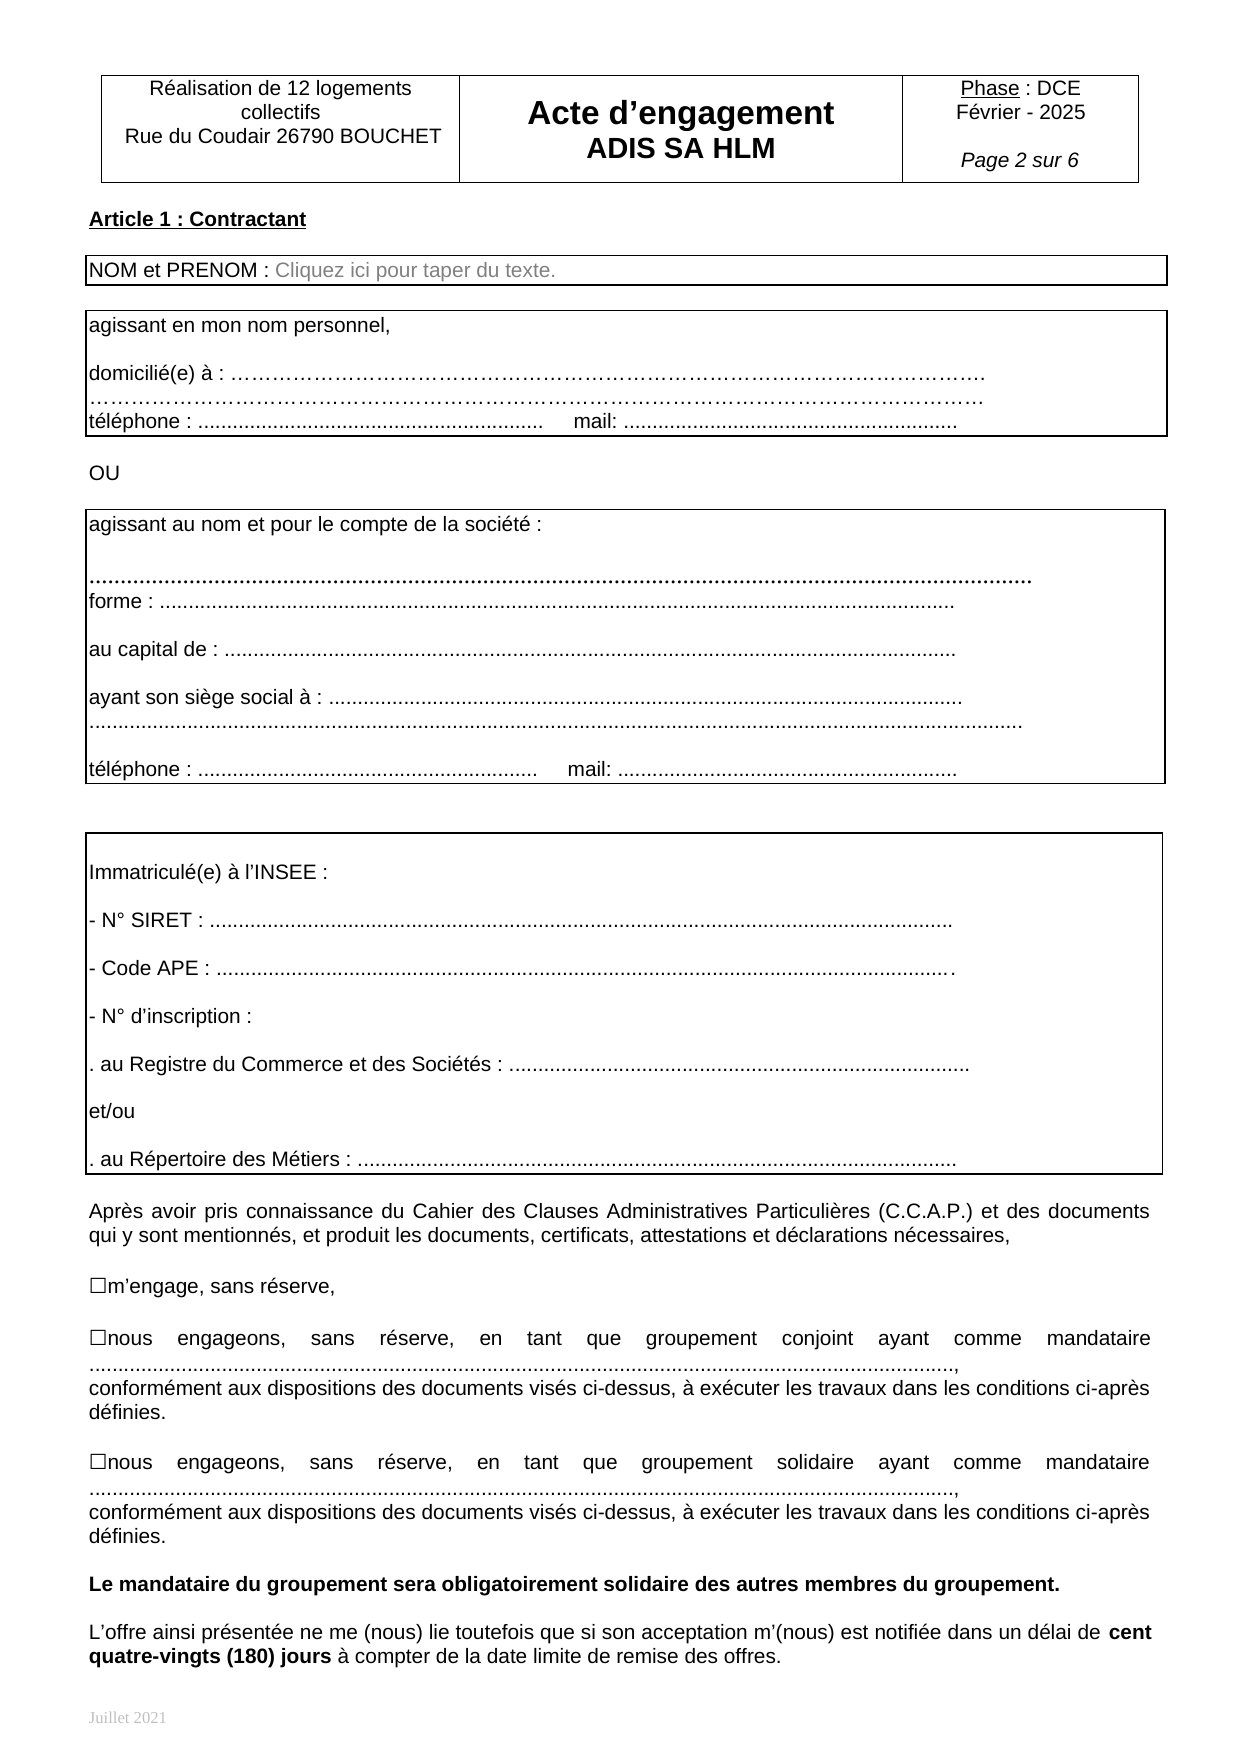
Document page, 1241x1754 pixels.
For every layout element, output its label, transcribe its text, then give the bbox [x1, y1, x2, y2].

text - Code APE : .... [89, 956, 1152, 979]
text Article 1 : Contractant [89, 207, 1152, 231]
text .................................................................................................................................................................. [89, 709, 1152, 733]
text ayant son siège social à : [89, 685, 1152, 709]
text Immatriculé(e) à l’INSEE : [89, 860, 1152, 884]
text conformément aux dispositions des documents visés ci-dessus, à exécuter les travaux dans les conditions ci-après définies. [89, 1500, 1152, 1548]
text . au Registre du Commerce et des Sociétés : . [89, 1051, 1152, 1075]
text Le mandataire du groupement sera obligatoirement solidaire des autres membres du groupement. [89, 1572, 1152, 1596]
text nous engageons, sans réserve, en tant que groupement solidaire ayant comme mandataire [89, 1447, 1152, 1500]
text conformément aux dispositions des documents visés ci-dessus, à exécuter les travaux dans les conditions ci-après définies. [89, 1376, 1152, 1423]
text NOM et PRENOM : [87, 256, 1166, 284]
text domicilié(e) à [89, 361, 1152, 385]
text ………………………………………………………………………………………………………………… [89, 385, 1152, 406]
text . au Répertoire des Métiers : . [87, 1144, 1162, 1173]
text forme : . [89, 589, 1152, 613]
text et/ou [89, 1099, 1152, 1123]
text nous engageons, sans réserve, en tant que groupement conjoint ayant comme mandataire [89, 1323, 1152, 1376]
text au capital de [89, 637, 1152, 661]
text - N° SIRET : .. [89, 908, 1152, 932]
text agissant en mon nom personnel, [87, 311, 1166, 337]
text Après avoir pris connaissance du Cahier des Clauses Administratives Particulières (C.C.A.P.) et des documents qui y sont mentionnés, et produit les documents, certificats, attestations et déclarations nécessaires, [89, 1199, 1152, 1247]
text téléphone : . mail: [87, 406, 1166, 435]
text - N° d’inscription : [89, 1003, 1152, 1027]
text OU [89, 461, 1152, 485]
text téléphone : . mail: [87, 753, 1164, 783]
text m’engage, sans réserve, [89, 1271, 1152, 1299]
text L’offre ainsi présentée ne me (nous) lie toutefois que si son acceptation m’(nous) est notifiée dans un délai de cent quatre-vingts (180) jours à compter de la date limite de remise des offres. [89, 1619, 1152, 1667]
text agissant au nom et pour le compte de la société : [87, 510, 1164, 536]
